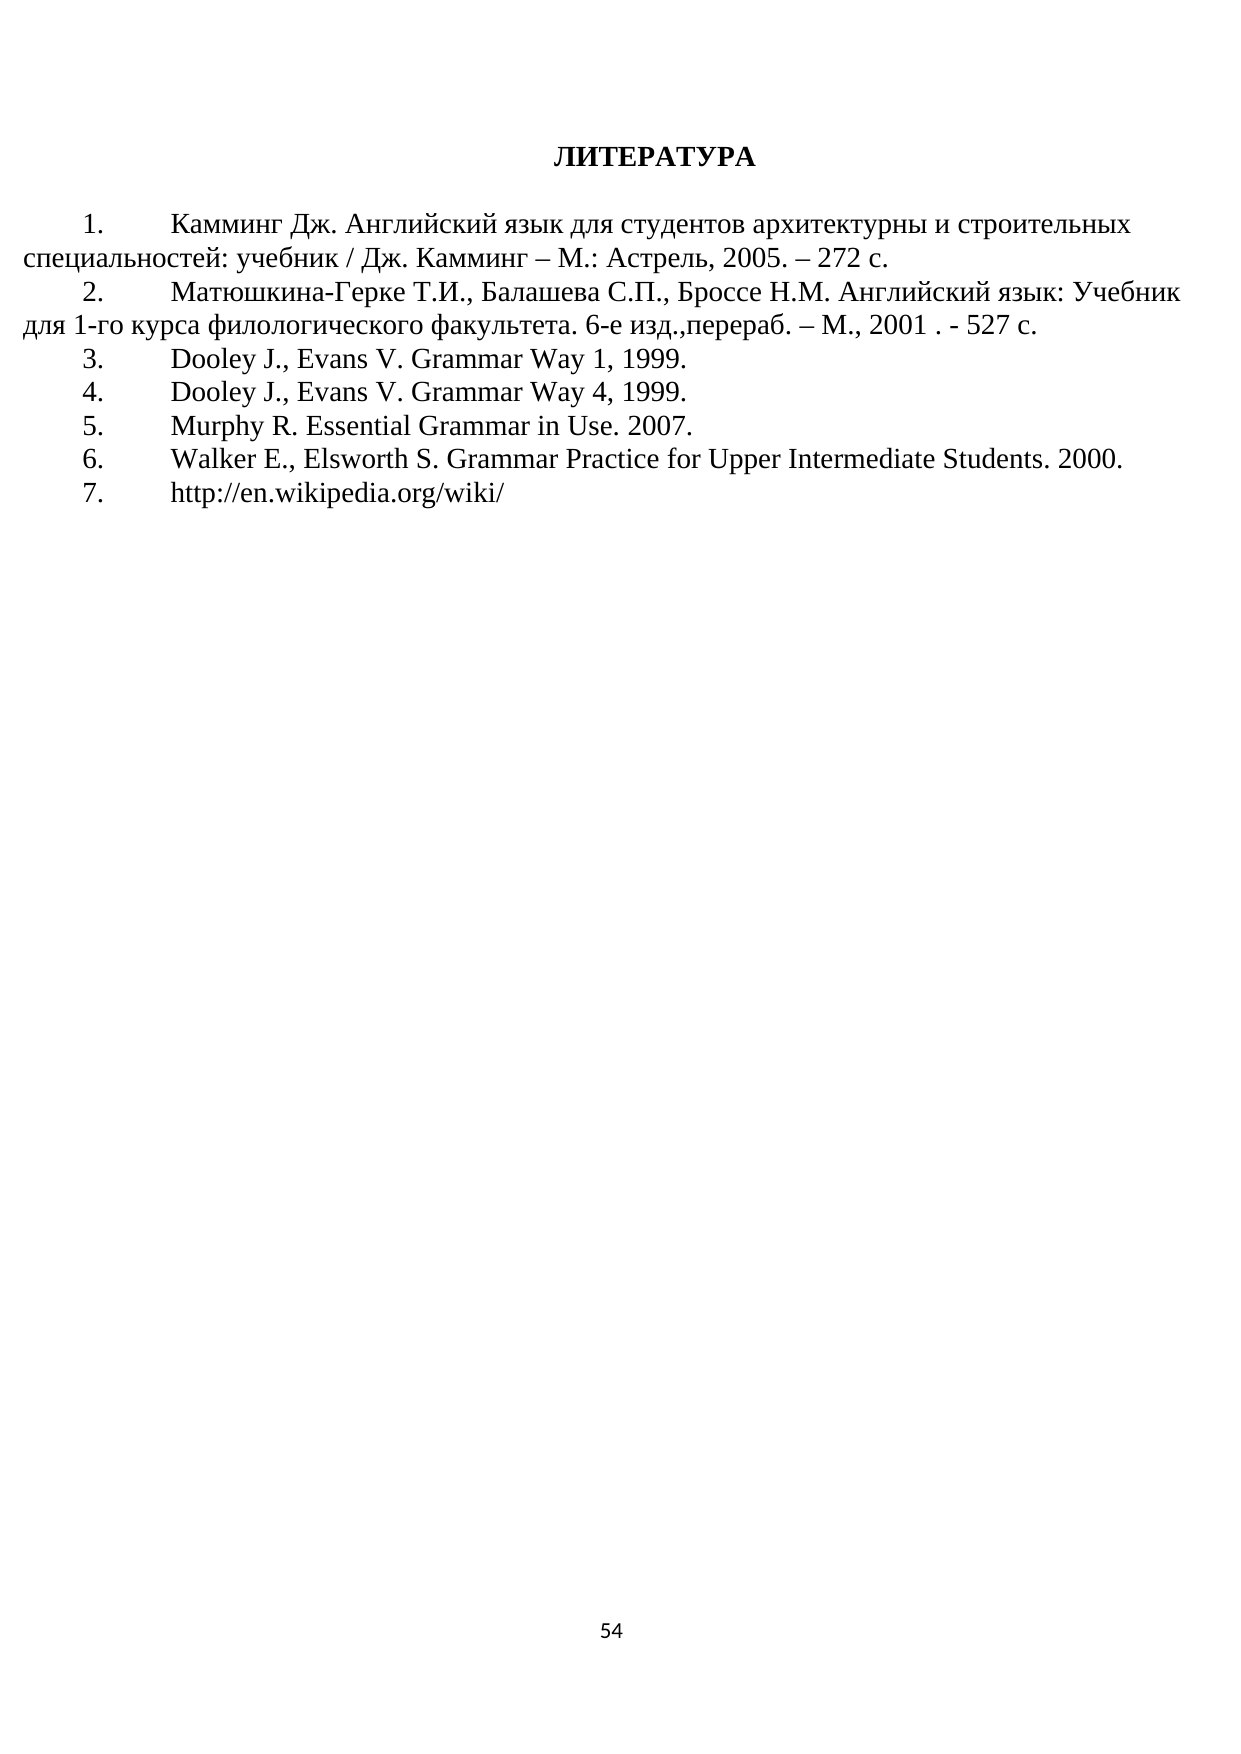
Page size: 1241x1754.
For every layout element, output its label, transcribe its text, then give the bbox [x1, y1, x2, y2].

list Dooley J., Evans V. Grammar Way 1, 1999. [23, 341, 1228, 374]
list Walker E., Elsworth S. Grammar Practice for Upper Intermediate Students. 2000. [23, 441, 1228, 475]
list http://en.wikipedia.org/wiki/ [23, 475, 1228, 508]
list Матюшкина-Герке Т.И., Балашева С.П., Броссе Н.М. Английский язык: Учебник для 1-го курса филологического факультета. 6-е изд.,перераб. – М., 2001 . - 527 с. [23, 274, 1228, 341]
list Dooley J., Evans V. Grammar Way 4, 1999. [23, 374, 1228, 408]
list Камминг Дж. Английский язык для студентов архитектурны и строительных специальностей: учебник / Дж. Камминг – М.: Астрель, 2005. – 272 с. [23, 207, 1228, 274]
text ЛИТЕРАТУРА [23, 139, 1228, 173]
list Murphy R. Essential Grammar in Use. 2007. [23, 408, 1228, 441]
